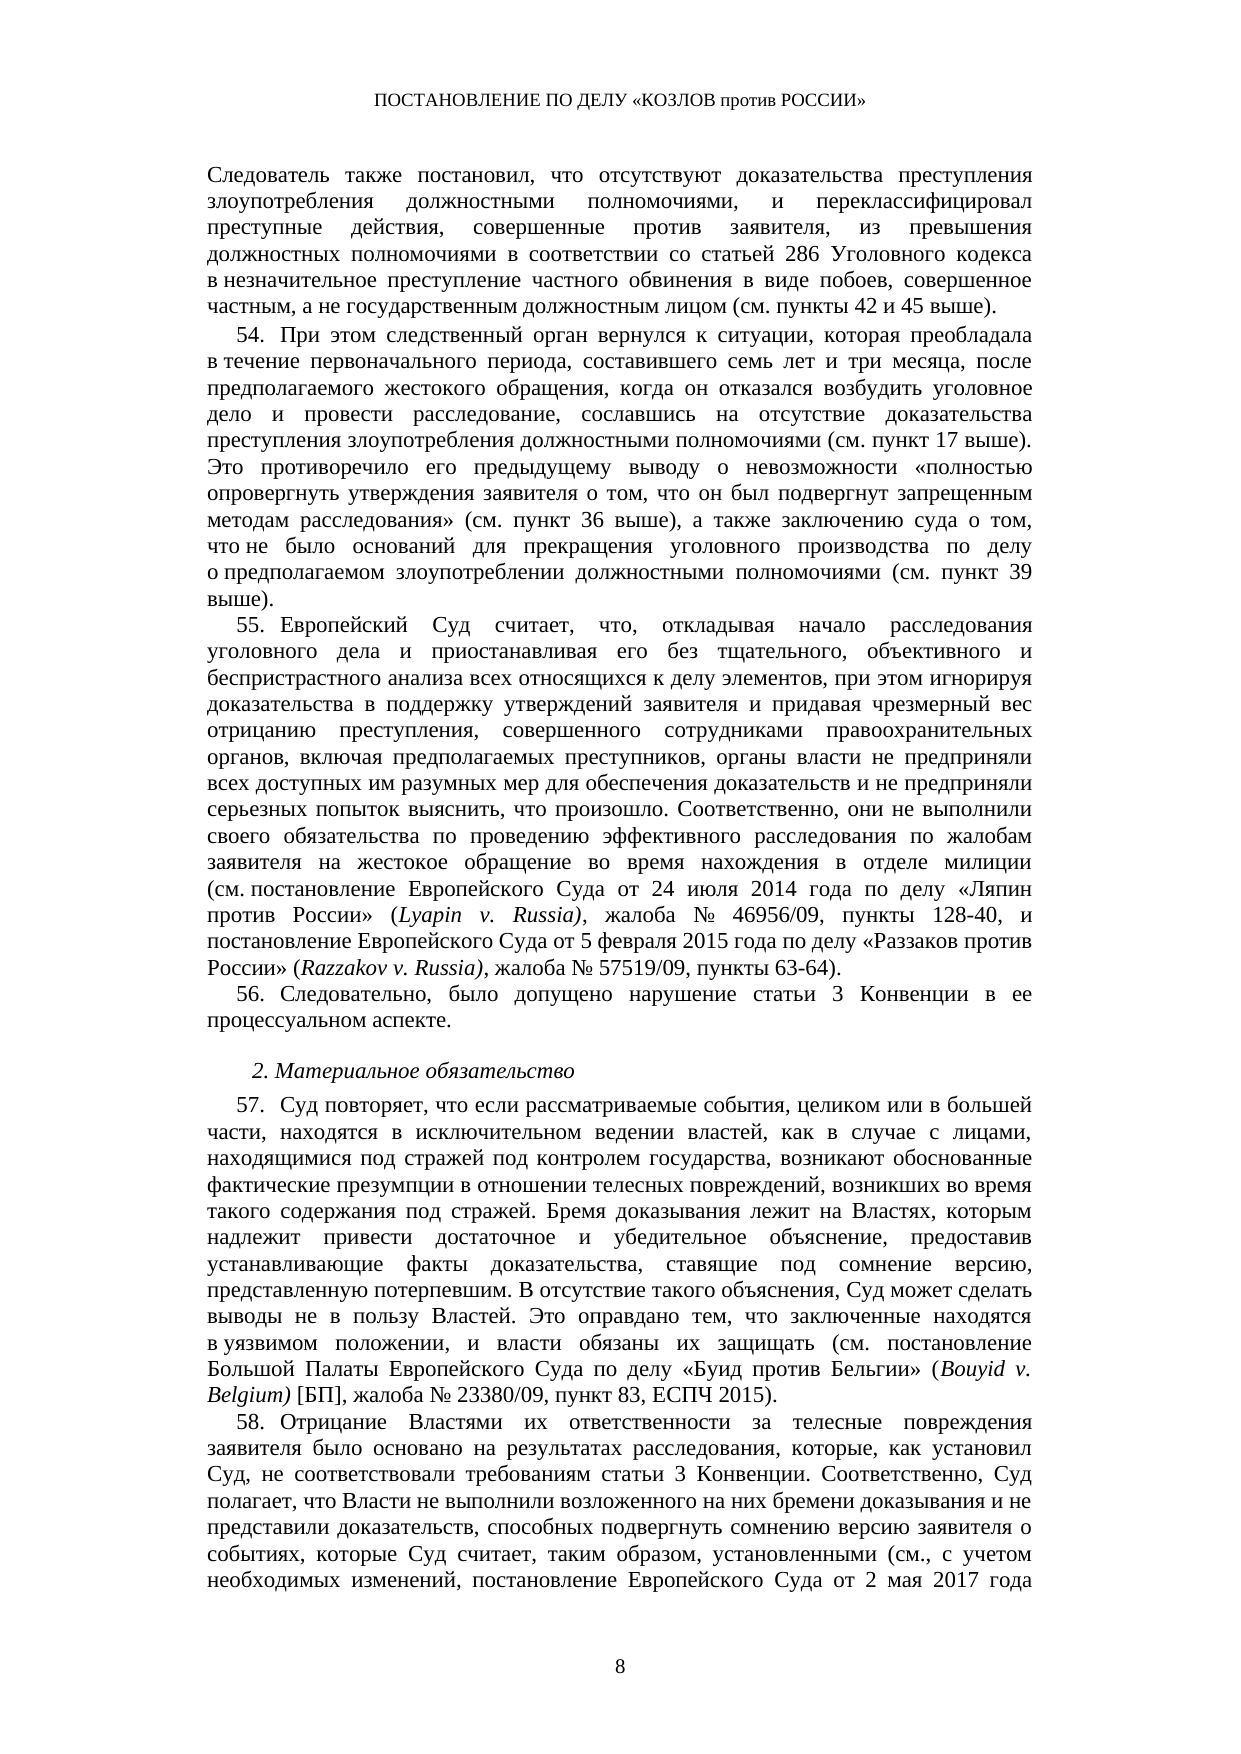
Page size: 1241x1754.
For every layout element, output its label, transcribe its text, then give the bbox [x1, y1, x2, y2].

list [207, 161, 1033, 319]
list Следовательно, было допущено нарушение статьи 3 Конвенции в ее процессуальном аспекте. [207, 980, 1033, 1033]
list Суд повторяет, что если рассматриваемые события, целиком или в большей части, находятся в исключительном ведении властей, как в случае с лицами, находящимися под стражей под контролем государства, возникают обоснованные фактические презумпции в отношении телесных повреждений, возникших во время такого содержания под стражей. Бремя доказывания лежит на Властях, которым надлежит привести достаточное и убедительное объяснение, предоставив устанавливающие факты доказательства, ставящие под сомнение версию, представленную потерпевшим. В отсутствие такого объяснения, Суд может сделать выводы не в пользу Властей. Это оправдано тем, что заключенные находятся в уязвимом положении, и власти обязаны их защищать (см. постановление Большой Палаты Европейского Суда по делу «Буид против Бельгии» (Bouyid v. Belgium) [БП], жалоба № 23380/09, пункт 83, ЕСПЧ 2015). [207, 1092, 1033, 1408]
text 2. Материальное обязательство [252, 1057, 1033, 1083]
list При этом следственный орган вернулся к ситуации, которая преобладала в течение первоначального периода, составившего семь лет и три месяца, после предполагаемого жестокого обращения, когда он отказался возбудить уголовное дело и провести расследование, сославшись на отсутствие доказательства преступления злоупотребления должностными полномочиями (см. пункт 17 выше). Это противоречило его предыдущему выводу о невозможности «полностью опровергнуть утверждения заявителя о том, что он был подвергнут запрещенным методам расследования» (см. пункт 36 выше), а также заключению суда о том, что не было оснований для прекращения уголовного производства по делу о предполагаемом злоупотреблении должностными полномочиями (см. пункт 39 выше). [207, 321, 1033, 611]
list Европейский Суд считает, что, откладывая начало расследования уголовного дела и приостанавливая его без тщательного, объективного и беспристрастного анализа всех относящихся к делу элементов, при этом игнорируя доказательства в поддержку утверждений заявителя и придавая чрезмерный вес отрицанию преступления, совершенного сотрудниками правоохранительных органов, включая предполагаемых преступников, органы власти не предприняли всех доступных им разумных мер для обеспечения доказательств и не предприняли серьезных попыток выяснить, что произошло. Соответственно, они не выполнили своего обязательства по проведению эффективного расследования по жалобам заявителя на жестокое обращение во время нахождения в отделе милиции (см. постановление Европейского Суда от 24 июля 2014 года по делу «Ляпин против России» (Lyapin v. Russia), жалоба № 46956/09, пункты 128-40, и постановление Европейского Суда от 5 февраля 2015 года по делу «Раззаков против России» (Razzakov v. Russia), жалоба № 57519/09, пункты 63-64). [207, 611, 1033, 980]
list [207, 1408, 1033, 1592]
